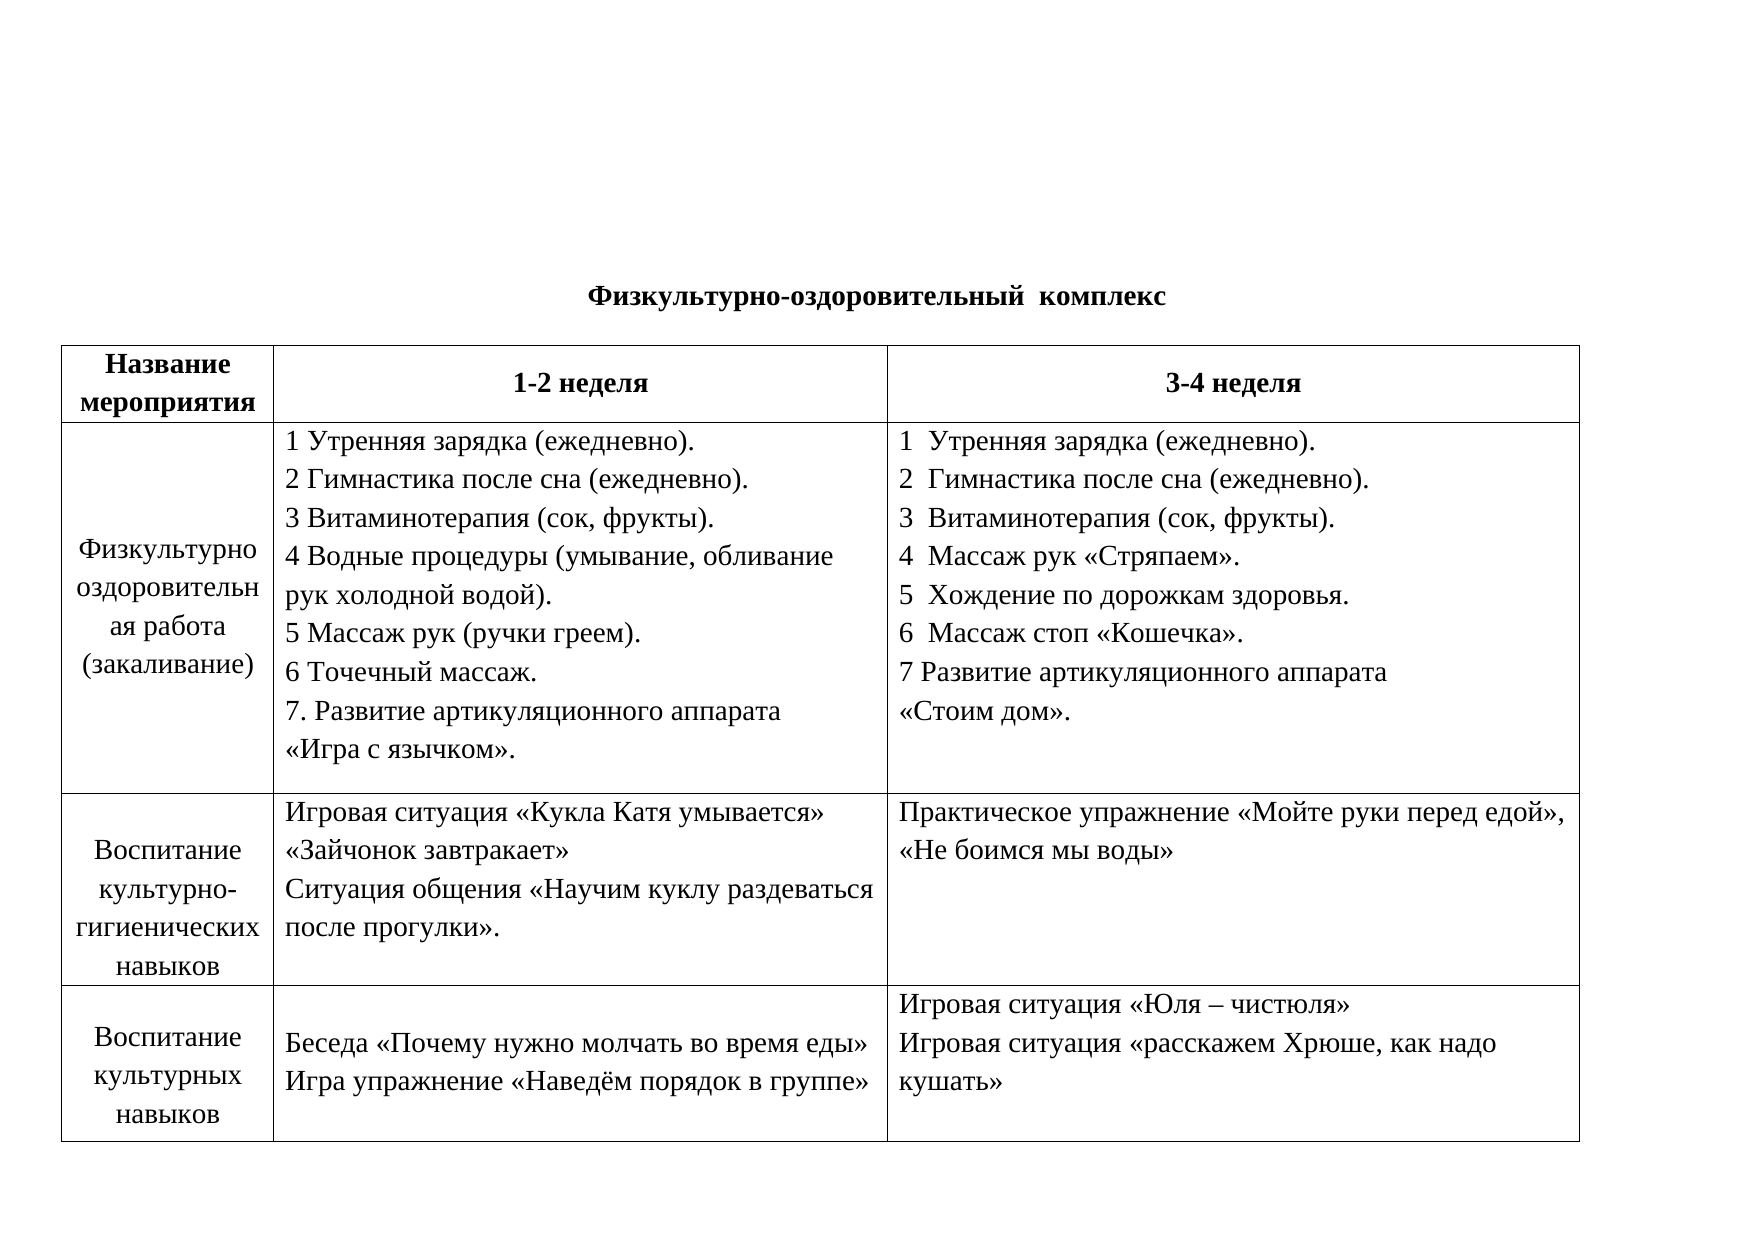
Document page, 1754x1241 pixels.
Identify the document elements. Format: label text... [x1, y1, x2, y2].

table_header Название мероприятия [62, 346, 273, 422]
table_cell Практическое упражнение «Мойте руки перед едой», «Не боимся мы воды» [888, 794, 1579, 985]
table_cell Воспитание культурно-гигиенических навыков [62, 794, 273, 985]
table_header 1-2 неделя [274, 346, 887, 422]
table_cell Игровая ситуация «Кукла Катя умывается» «Зайчонок завтракает» Ситуация общения «Научим куклу раздеваться после прогулки». [274, 794, 887, 985]
table_cell 1 Утренняя зарядка (ежедневно). 2 Гимнастика после сна (ежедневно). 3 Витаминотерапия (сок, фрукты). 4 Водные процедуры (умывание, обливание рук холодной водой). 5 Массаж рук (ручки греем). 6 Точечный массаж. 7. Развитие артикуляционного аппарата «Игра с язычком». [274, 423, 887, 793]
text Физкультурно-оздоровительный комплекс [118, 278, 1636, 311]
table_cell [62, 986, 273, 1141]
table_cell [274, 986, 887, 1141]
table_cell Физкультурно оздоровительная работа (закаливание) [62, 423, 273, 793]
table_header 3-4 неделя [888, 346, 1579, 422]
table_cell 1 Утренняя зарядка (ежедневно). 2 Гимнастика после сна (ежедневно). 3 Витаминотерапия (сок, фрукты). 4 Массаж рук «Стряпаем». 5 Хождение по дорожкам здоровья. 6 Массаж стоп «Кошечка». 7 Развитие артикуляционного аппарата «Стоим дом». [888, 423, 1579, 793]
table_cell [888, 986, 1579, 1141]
